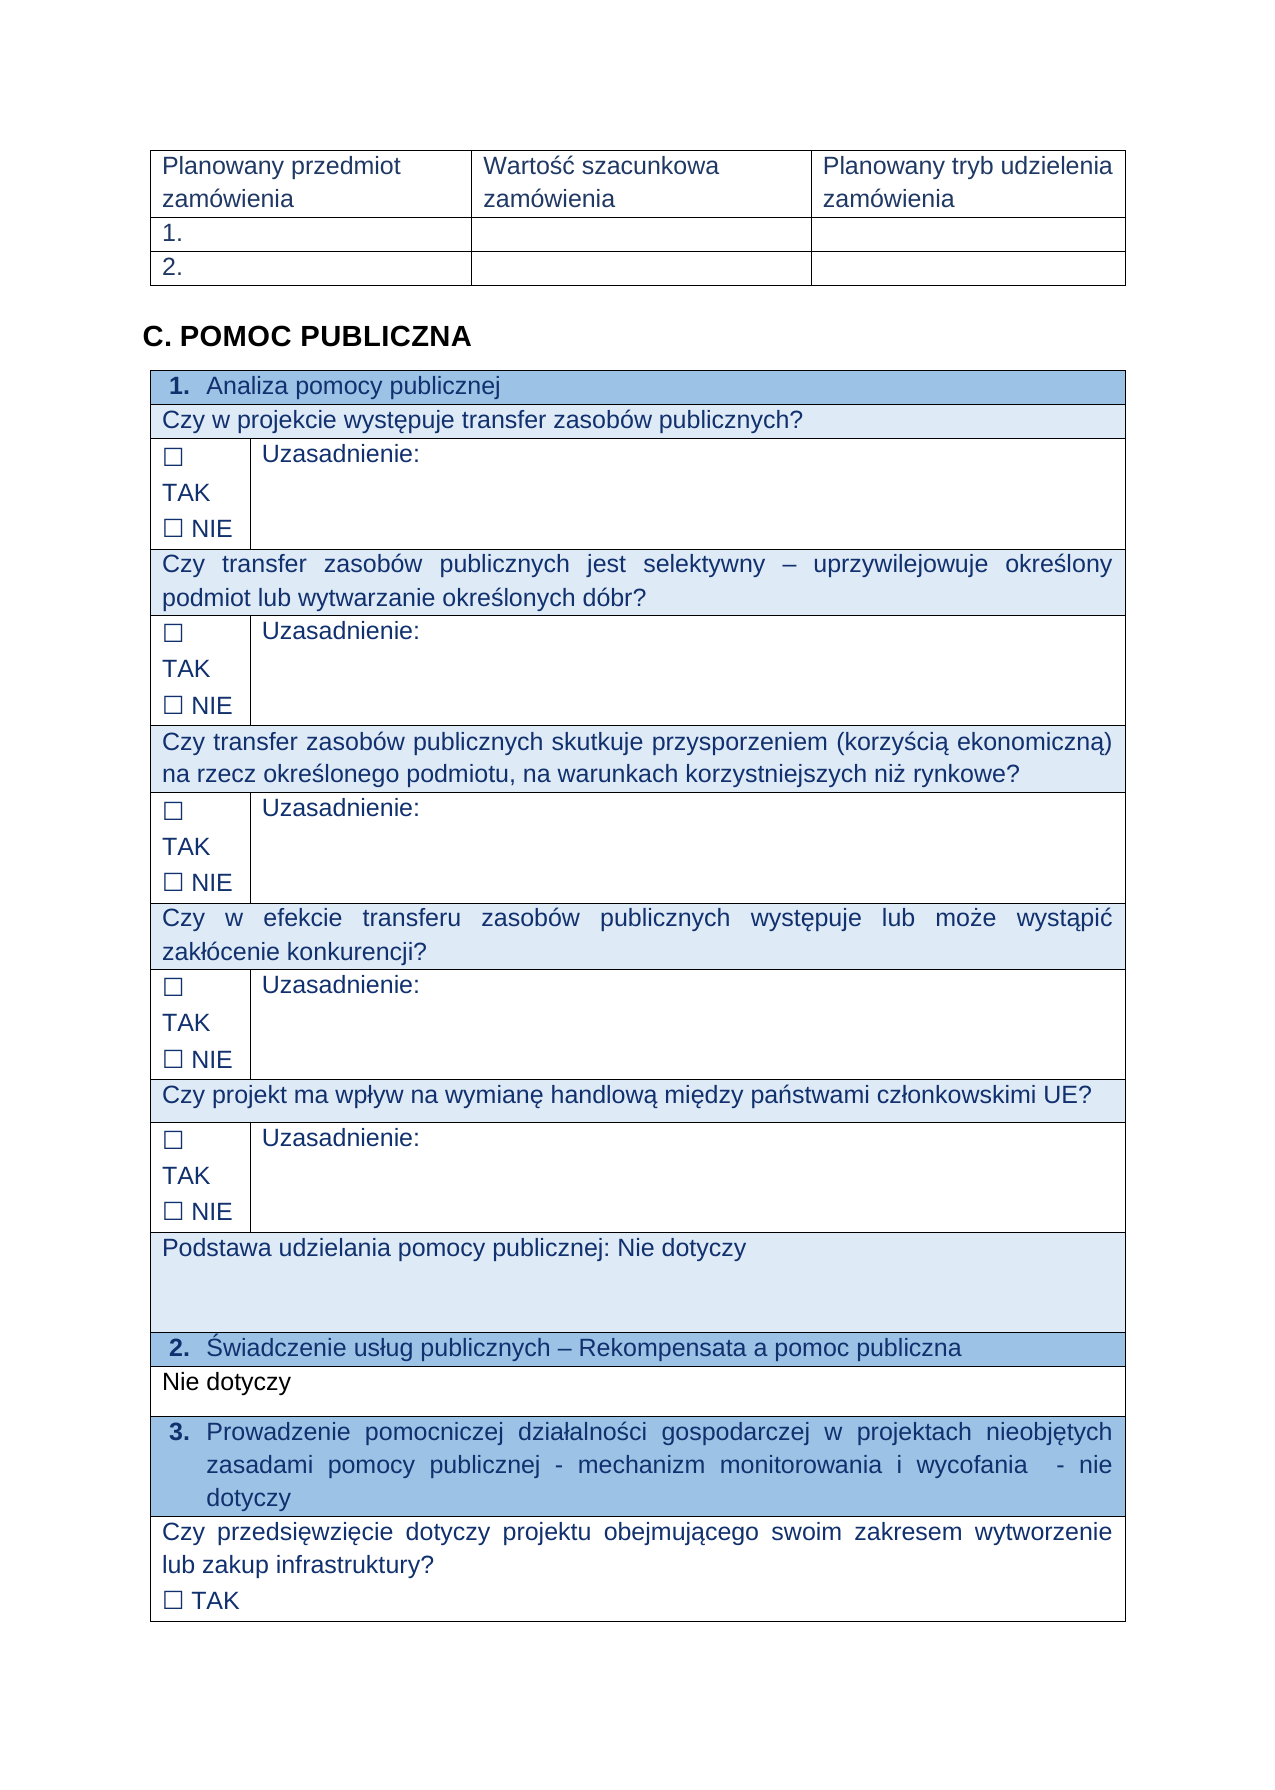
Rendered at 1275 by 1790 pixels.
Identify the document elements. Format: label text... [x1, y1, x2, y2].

table_cell Uzasadnienie: [251, 793, 1125, 902]
table_cell Nie dotyczy [151, 1367, 1125, 1416]
table_cell Prowadzenie pomocniczej działalności gospodarczej w projektach nieobjętych zasadami pomocy publicznej - mechanizm monitorowania i wycofania - nie dotyczy [151, 1417, 1125, 1516]
table_cell ☐ TAK ☐ NIE [151, 793, 250, 902]
table_cell Świadczenie usług publicznych – Rekompensata a pomoc publiczna [151, 1333, 1125, 1366]
table_cell ☐ TAK ☐ NIE [151, 439, 250, 548]
table_cell 1. [151, 218, 471, 251]
table_cell Czy w efekcie transferu zasobów publicznych występuje lub może wystąpić zakłócenie konkurencji? [151, 904, 1125, 969]
table_cell Czy transfer zasobów publicznych skutkuje przysporzeniem (korzyścią ekonomiczną) na rzecz określonego podmiotu, na warunkach korzystniejszych niż rynkowe? [151, 726, 1125, 792]
table_cell [472, 252, 811, 285]
table_cell Uzasadnienie: [251, 1123, 1125, 1232]
table_cell Czy transfer zasobów publicznych jest selektywny – uprzywilejowuje określony podmiot lub wytwarzanie określonych dóbr? [151, 550, 1125, 615]
table_cell Wartość szacunkowa zamówienia [472, 151, 811, 217]
table_cell Uzasadnienie: [251, 616, 1125, 725]
table_cell [812, 218, 1125, 251]
table_cell Uzasadnienie: [251, 439, 1125, 548]
table_cell ☐ TAK ☐ NIE [151, 616, 250, 725]
table_cell Planowany przedmiot zamówienia [151, 151, 471, 217]
table_cell ☐ TAK ☐ NIE [151, 970, 250, 1079]
table_cell [812, 252, 1125, 285]
table_cell Uzasadnienie: [251, 970, 1125, 1079]
table_cell Planowany tryb udzielenia zamówienia [812, 151, 1125, 217]
table_cell ☐ TAK ☐ NIE [151, 1123, 250, 1232]
table_cell Podstawa udzielania pomocy publicznej: Nie dotyczy [151, 1233, 1125, 1332]
table_cell Czy w projekcie występuje transfer zasobów publicznych? [151, 405, 1125, 438]
subtitle Pomoc publiczna [142, 319, 1125, 353]
table_header Analiza pomocy publicznej [151, 371, 1125, 404]
table_cell [472, 218, 811, 251]
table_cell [151, 1517, 1125, 1621]
table_cell 2. [151, 252, 471, 285]
table_cell Czy projekt ma wpływ na wymianę handlową między państwami członkowskimi UE? [151, 1080, 1125, 1122]
